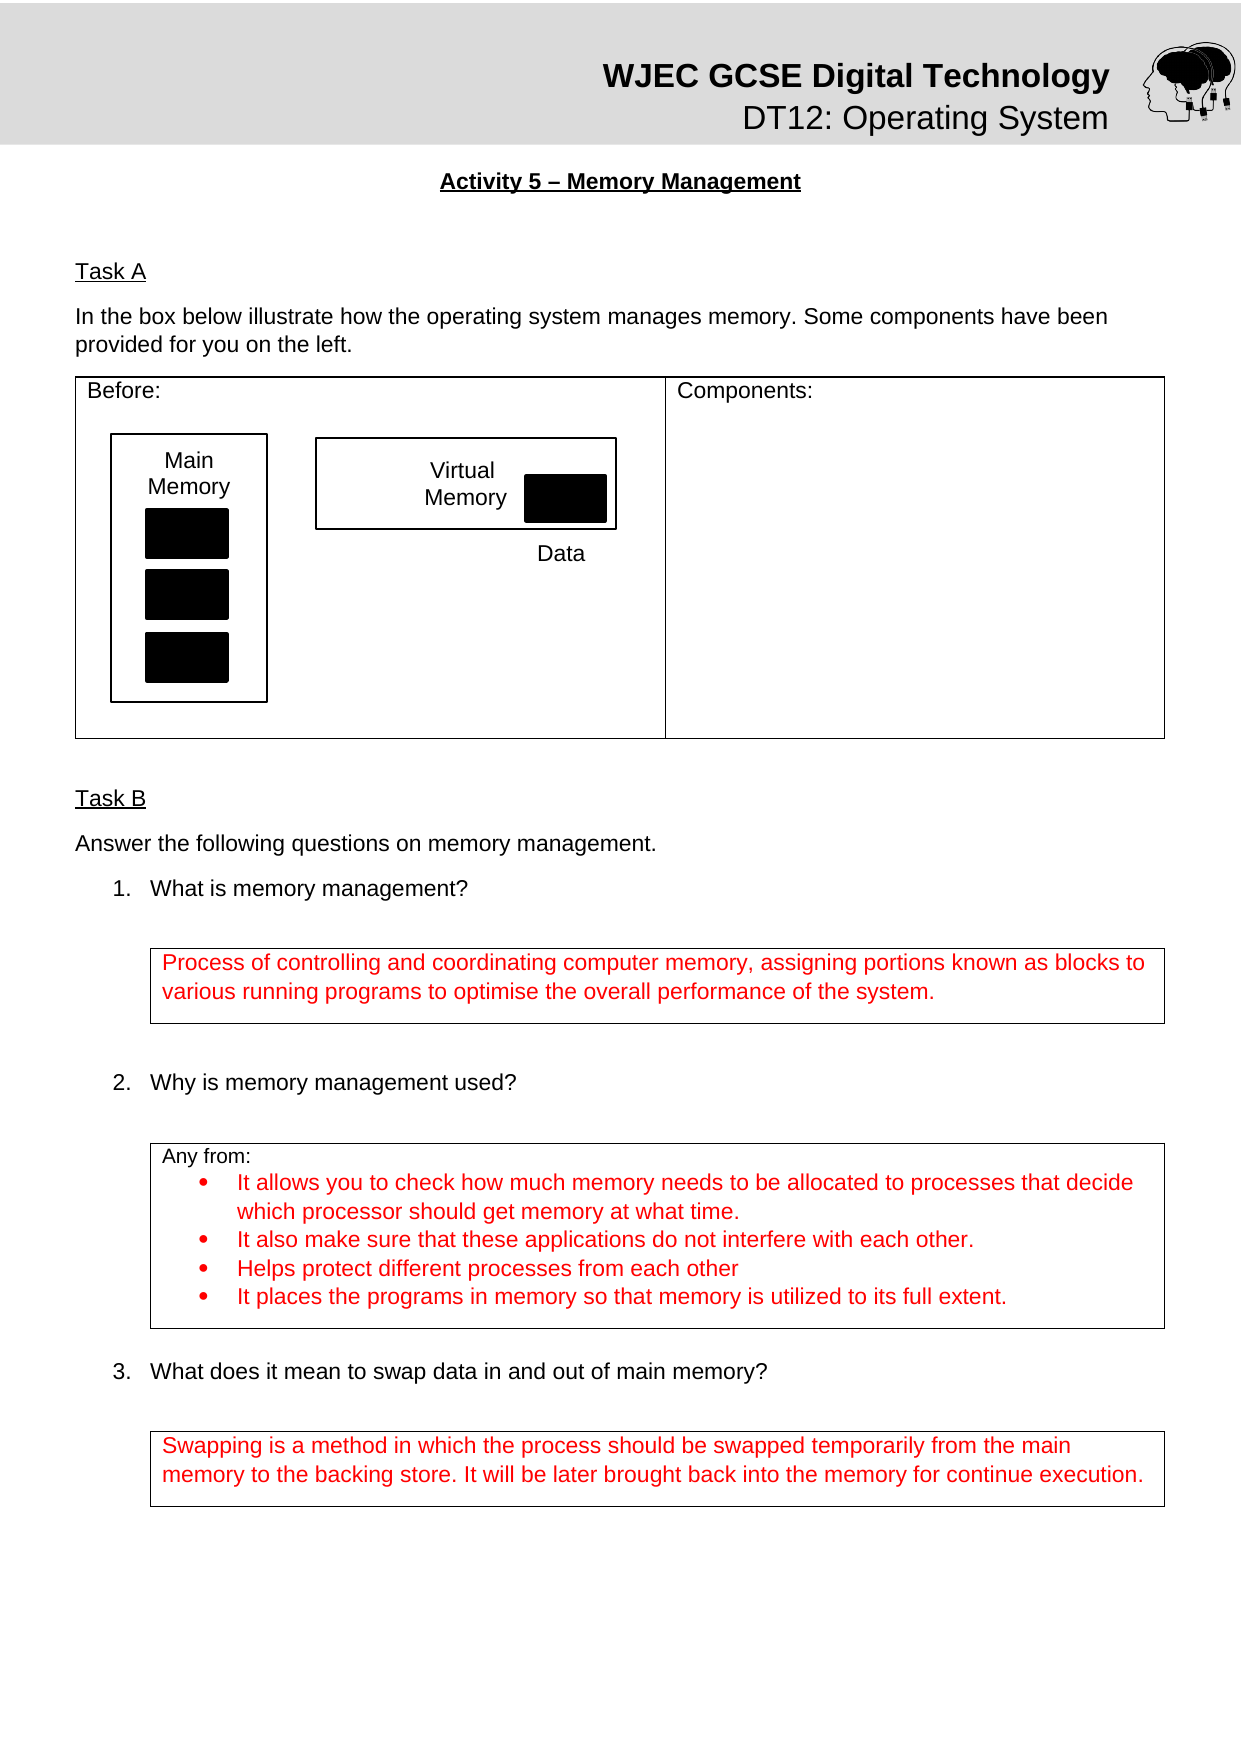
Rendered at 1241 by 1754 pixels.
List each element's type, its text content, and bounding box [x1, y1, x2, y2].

table_header Process of controlling and coordinating computer memory, assigning portions known as blocks to various running programs to optimise the overall performance of the system. [151, 949, 1164, 1023]
text Task A [75, 258, 1165, 284]
table_header Swapping is a method in which the process should be swapped temporarily from the main memory to the backing store. It will be later brought back into the memory for continue execution. [151, 1432, 1164, 1506]
text In the box below illustrate how the operating system manages memory. Some components have been provided for you on the left. [75, 303, 1165, 358]
text Answer the following questions on memory management. [75, 829, 1165, 856]
text Task B [75, 784, 1165, 811]
text Activity 5 – Memory Management [75, 168, 1165, 194]
table_header Any from: It allows you to check how much memory needs to be allocated to processes that decide which processor should get memory at what time. It also make sure that these applications do not interfere with each other. Helps protect different processes from each other It places the programs in memory so that memory is utilized to its full extent. [151, 1144, 1164, 1328]
picture [1137, 39, 1241, 137]
list What does it mean to swap data in and out of main memory? [112, 1358, 1165, 1384]
list Why is memory management used? [112, 1069, 1165, 1095]
table_header Components: [666, 378, 1164, 738]
table_header Before: [76, 378, 665, 738]
list What is memory management? [112, 875, 1165, 901]
